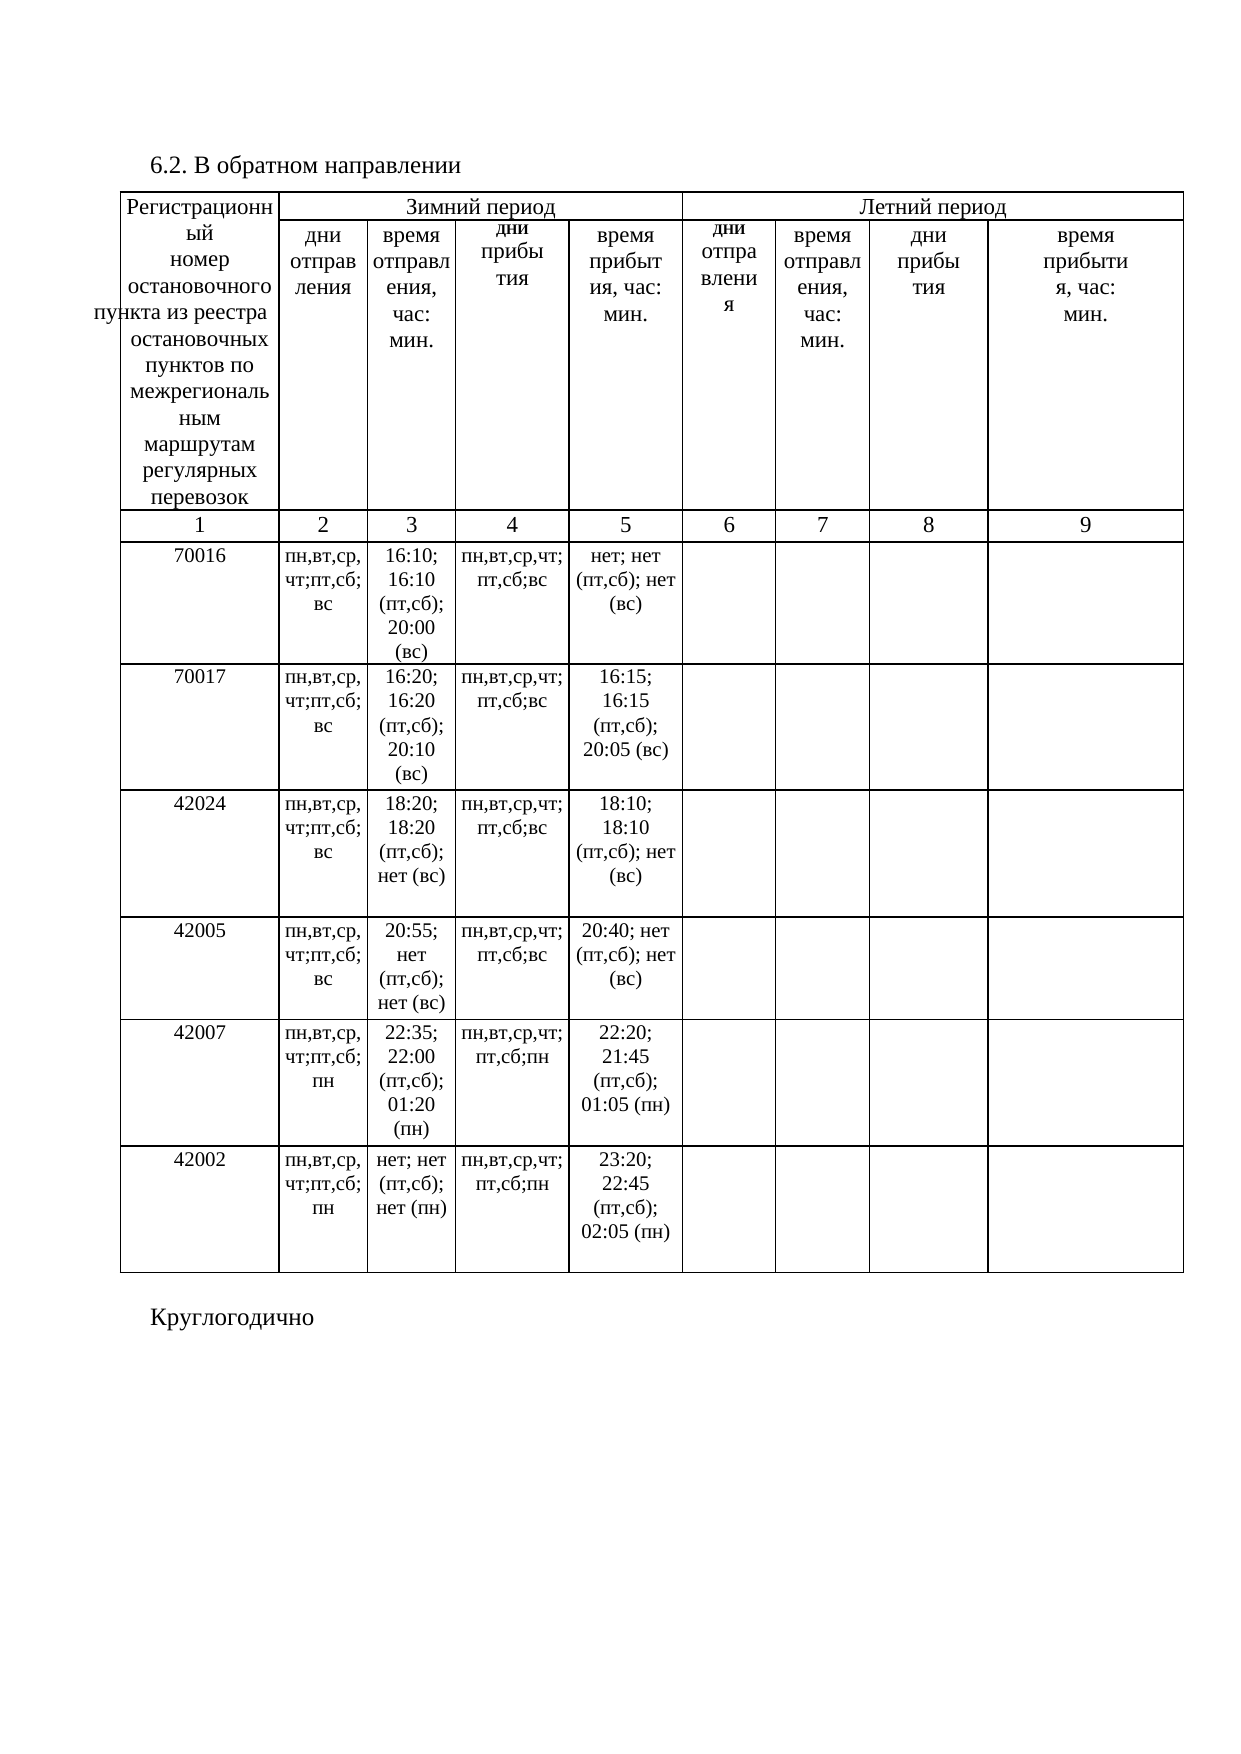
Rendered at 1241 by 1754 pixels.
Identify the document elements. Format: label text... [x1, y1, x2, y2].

table_cell 42002 [121, 1147, 278, 1272]
table_cell 1 [121, 511, 278, 541]
table_cell ДНИ отпра влени я [683, 221, 775, 509]
table_cell 42007 [121, 1020, 278, 1145]
table_cell нет; нет (пт,сб); нет (пн) [368, 1147, 455, 1272]
table_cell нет; нет (пт,сб); нет (вс) [570, 543, 682, 663]
table_cell 23:20; 22:45 (пт,сб); 02:05 (пн) [570, 1147, 682, 1272]
table_cell [683, 665, 775, 789]
table_cell 7 [776, 511, 869, 541]
table_cell 20:55; нет (пт,сб); нет (вс) [368, 918, 455, 1018]
table_cell [989, 1020, 1183, 1145]
table_cell [683, 1020, 775, 1145]
table_cell 18:20; 18:20 (пт,сб); нет (вс) [368, 791, 455, 916]
table_cell [683, 918, 775, 1018]
table_cell пн,вт,ср,чт;пт,сб;вс [280, 543, 367, 663]
table_cell пн,вт,ср,чт;пт,сб;вс [456, 543, 568, 663]
table_cell время прибыти я, час: мин. [989, 221, 1183, 509]
table_cell пн,вт,ср,чт;пт,сб;вс [456, 665, 568, 789]
table_cell пн,вт,ср,чт;пт,сб;вс [456, 918, 568, 1018]
table_cell пн,вт,ср,чт;пт,сб;пн [280, 1020, 367, 1145]
table_cell 16:10; 16:10 (пт,сб); 20:00 (вс) [368, 543, 455, 663]
text Круглогодично [150, 1302, 1090, 1331]
table_cell 22:20; 21:45 (пт,сб); 01:05 (пн) [570, 1020, 682, 1145]
table_cell 16:15; 16:15 (пт,сб); 20:05 (вс) [570, 665, 682, 789]
table_cell [870, 543, 987, 663]
table_cell [870, 918, 987, 1018]
table_cell пн,вт,ср,чт;пт,сб;пн [280, 1147, 367, 1272]
table_cell пн,вт,ср,чт;пт,сб;пн [456, 1147, 568, 1272]
table_cell [776, 791, 869, 916]
table_cell [989, 791, 1183, 916]
table_cell [776, 918, 869, 1018]
table_cell [683, 1147, 775, 1272]
table_cell [870, 1020, 987, 1145]
table_cell [989, 1147, 1183, 1272]
table_cell время отправл ения, час: мин. [368, 221, 455, 509]
table_header Летний период [683, 193, 1183, 219]
table_cell [989, 918, 1183, 1018]
table_cell 70016 [121, 543, 278, 663]
table_cell пн,вт,ср,чт;пт,сб;вс [280, 791, 367, 916]
table_cell [776, 665, 869, 789]
table_cell 3 [368, 511, 455, 541]
table_cell 16:20; 16:20 (пт,сб); 20:10 (вс) [368, 665, 455, 789]
table_cell пн,вт,ср,чт;пт,сб;вс [280, 918, 367, 1018]
table_cell 42005 [121, 918, 278, 1018]
table_cell 70017 [121, 665, 278, 789]
table_cell 8 [870, 511, 987, 541]
table_cell 42024 [121, 791, 278, 916]
table_cell время отправл ения, час: мин. [776, 221, 869, 509]
table_cell [870, 791, 987, 916]
table_cell [683, 791, 775, 916]
table_cell пн,вт,ср,чт;пт,сб;вс [280, 665, 367, 789]
table_cell 4 [456, 511, 568, 541]
table_cell [870, 665, 987, 789]
table_cell ДНИ прибы тия [456, 221, 568, 509]
table_cell [989, 543, 1183, 663]
table_cell дни отправ ления [280, 221, 367, 509]
table_cell пн,вт,ср,чт;пт,сб;вс [456, 791, 568, 916]
table_header Регистрационный номер остановочного пункта из реестра остановочных пунктов по межрегиональным маршрутам регулярных перевозок [121, 193, 278, 509]
table_cell дни прибы тия [870, 221, 987, 509]
table_cell время прибыт ия, час: мин. [570, 221, 682, 509]
table_cell 20:40; нет (пт,сб); нет (вс) [570, 918, 682, 1018]
table_cell 5 [570, 511, 682, 541]
table_cell [989, 665, 1183, 789]
table_cell 6 [683, 511, 775, 541]
table_cell [683, 543, 775, 663]
table_cell [776, 1020, 869, 1145]
table_cell [776, 543, 869, 663]
table_cell 2 [280, 511, 367, 541]
table_cell пн,вт,ср,чт;пт,сб;пн [456, 1020, 568, 1145]
table_cell [776, 1147, 869, 1272]
table_header Зимний период [280, 193, 682, 219]
text 6.2. В обратном направлении [150, 150, 1090, 179]
table_cell [870, 1147, 987, 1272]
table_cell 9 [989, 511, 1183, 541]
table_cell 22:35; 22:00 (пт,сб); 01:20 (пн) [368, 1020, 455, 1145]
table_cell 18:10; 18:10 (пт,сб); нет (вс) [570, 791, 682, 916]
